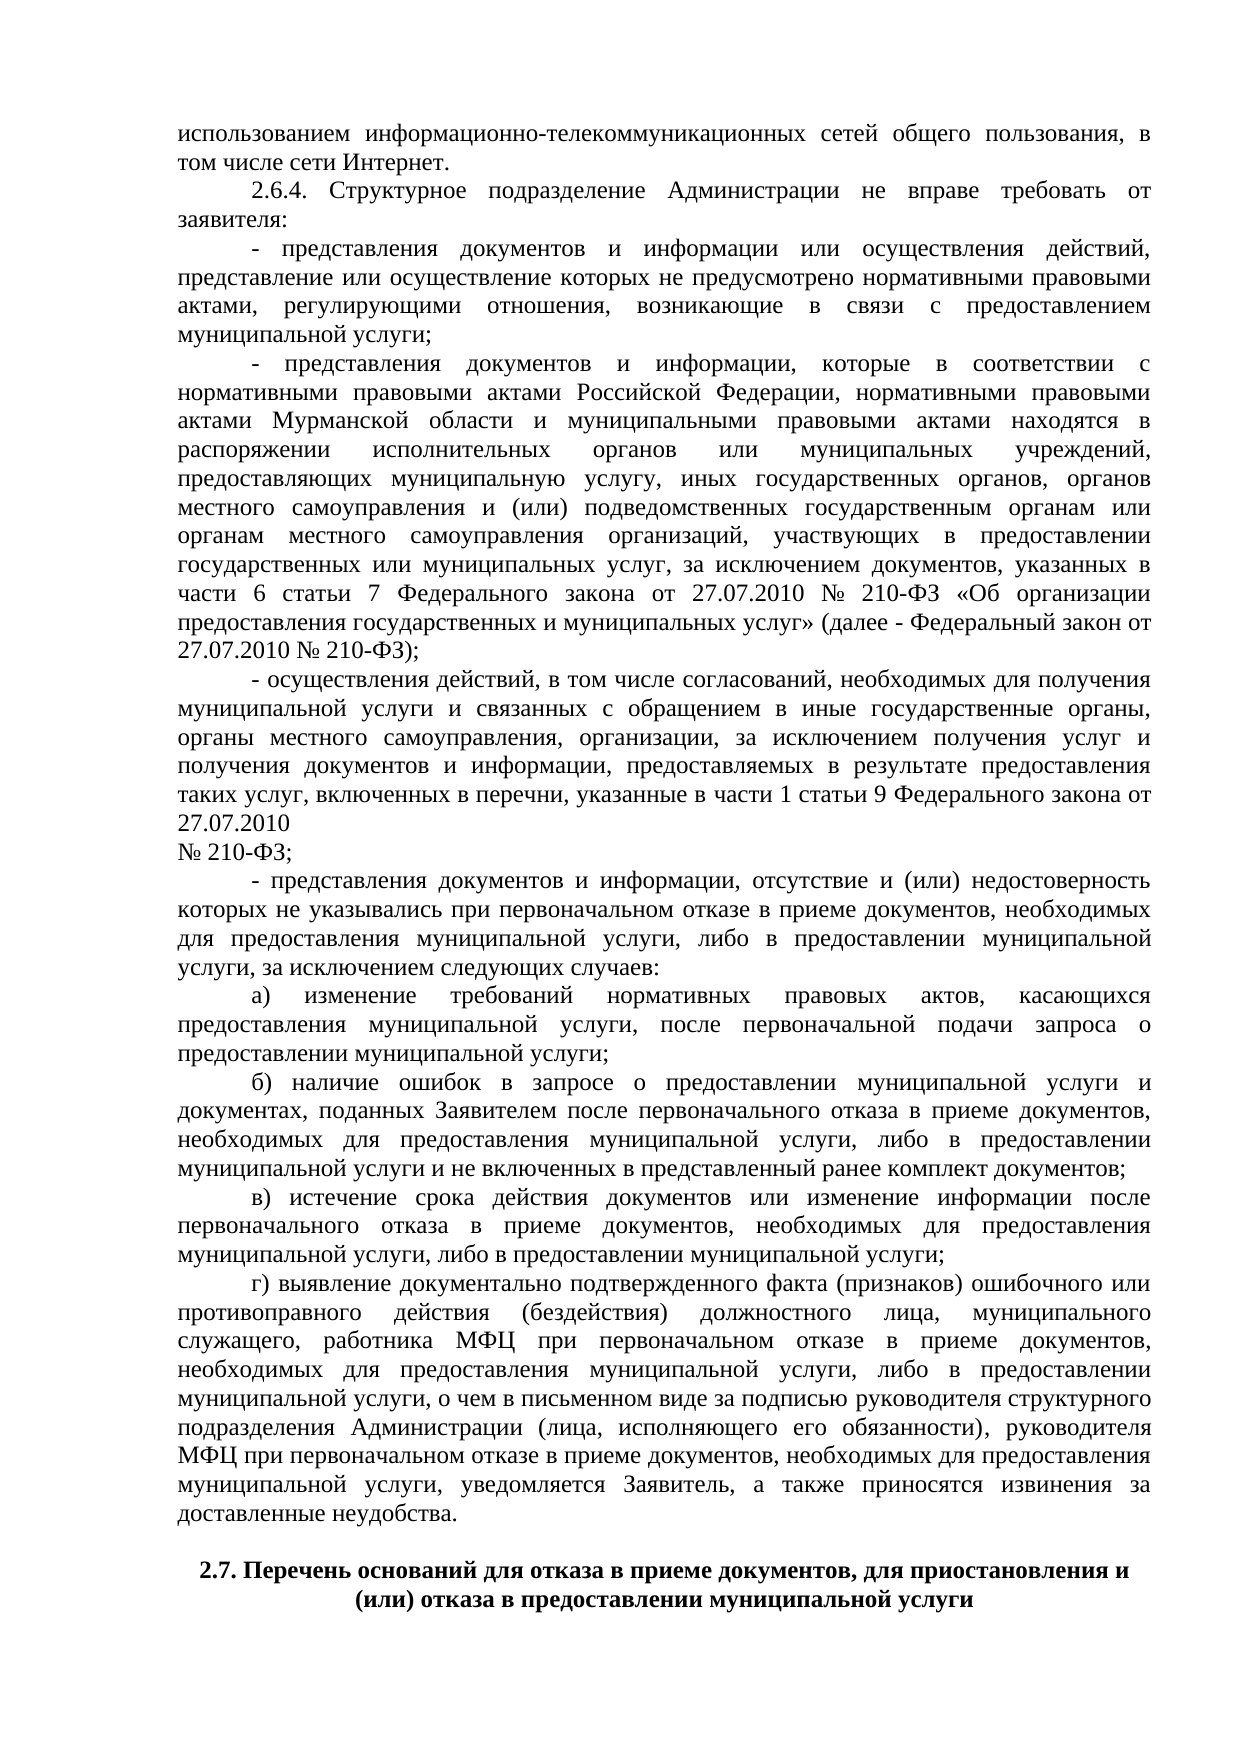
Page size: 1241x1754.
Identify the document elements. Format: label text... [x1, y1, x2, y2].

text 2.6.4. Структурное подразделение Администрации не вправе требовать от заявителя: [177, 176, 1152, 233]
text - представления документов и информации или осуществления действий, представление или осуществление которых не предусмотрено нормативными правовыми актами, регулирующими отношения, возникающие в связи с предоставлением муниципальной услуги; [177, 233, 1152, 348]
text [177, 118, 1152, 176]
text - осуществления действий, в том числе согласований, необходимых для получения муниципальной услуги и связанных с обращением в иные государственные органы, органы местного самоуправления, организации, за исключением получения услуг и получения документов и информации, предоставляемых в результате предоставления таких услуг, включенных в перечни, указанные в части 1 статьи 9 Федерального закона от 27.07.2010 № 210-ФЗ; [177, 664, 1152, 866]
text б) наличие ошибок в запросе о предоставлении муниципальной услуги и документах, поданных Заявителем после первоначального отказа в приеме документов, необходимых для предоставления муниципальной услуги, либо в предоставлении муниципальной услуги и не включенных в представленный ранее комплект документов; [177, 1067, 1152, 1182]
text 2.7. Перечень оснований для отказа в приеме документов, для приостановления и (или) отказа в предоставлении муниципальной услуги [177, 1556, 1152, 1613]
text в) истечение срока действия документов или изменение информации после первоначального отказа в приеме документов, необходимых для предоставления муниципальной услуги, либо в предоставлении муниципальной услуги; [177, 1182, 1152, 1268]
text а) изменение требований нормативных правовых актов, касающихся предоставления муниципальной услуги, после первоначальной подачи запроса о предоставлении муниципальной услуги; [177, 981, 1152, 1067]
text - представления документов и информации, которые в соответствии с нормативными правовыми актами Российской Федерации, нормативными правовыми актами Мурманской области и муниципальными правовыми актами находятся в распоряжении исполнительных органов или муниципальных учреждений, предоставляющих муниципальную услугу, иных государственных органов, органов местного самоуправления и (или) подведомственных государственным органам или органам местного самоуправления организаций, участвующих в предоставлении государственных или муниципальных услуг, за исключением документов, указанных в части 6 статьи 7 Федерального закона от 27.07.2010 № 210-ФЗ «Об организации предоставления государственных и муниципальных услуг» (далее - Федеральный закон от 27.07.2010 № 210-ФЗ); [177, 348, 1152, 664]
text г) выявление документально подтвержденного факта (признаков) ошибочного или противоправного действия (бездействия) должностного лица, муниципального служащего, работника МФЦ при первоначальном отказе в приеме документов, необходимых для предоставления муниципальной услуги, либо в предоставлении муниципальной услуги, о чем в письменном виде за подписью руководителя структурного подразделения Администрации (лица, исполняющего его обязанности), руководителя МФЦ при первоначальном отказе в приеме документов, необходимых для предоставления муниципальной услуги, уведомляется Заявитель, а также приносятся извинения за доставленные неудобства. [177, 1268, 1152, 1527]
text - представления документов и информации, отсутствие и (или) недостоверность которых не указывались при первоначальном отказе в приеме документов, необходимых для предоставления муниципальной услуги, либо в предоставлении муниципальной услуги, за исключением следующих случаев: [177, 866, 1152, 981]
